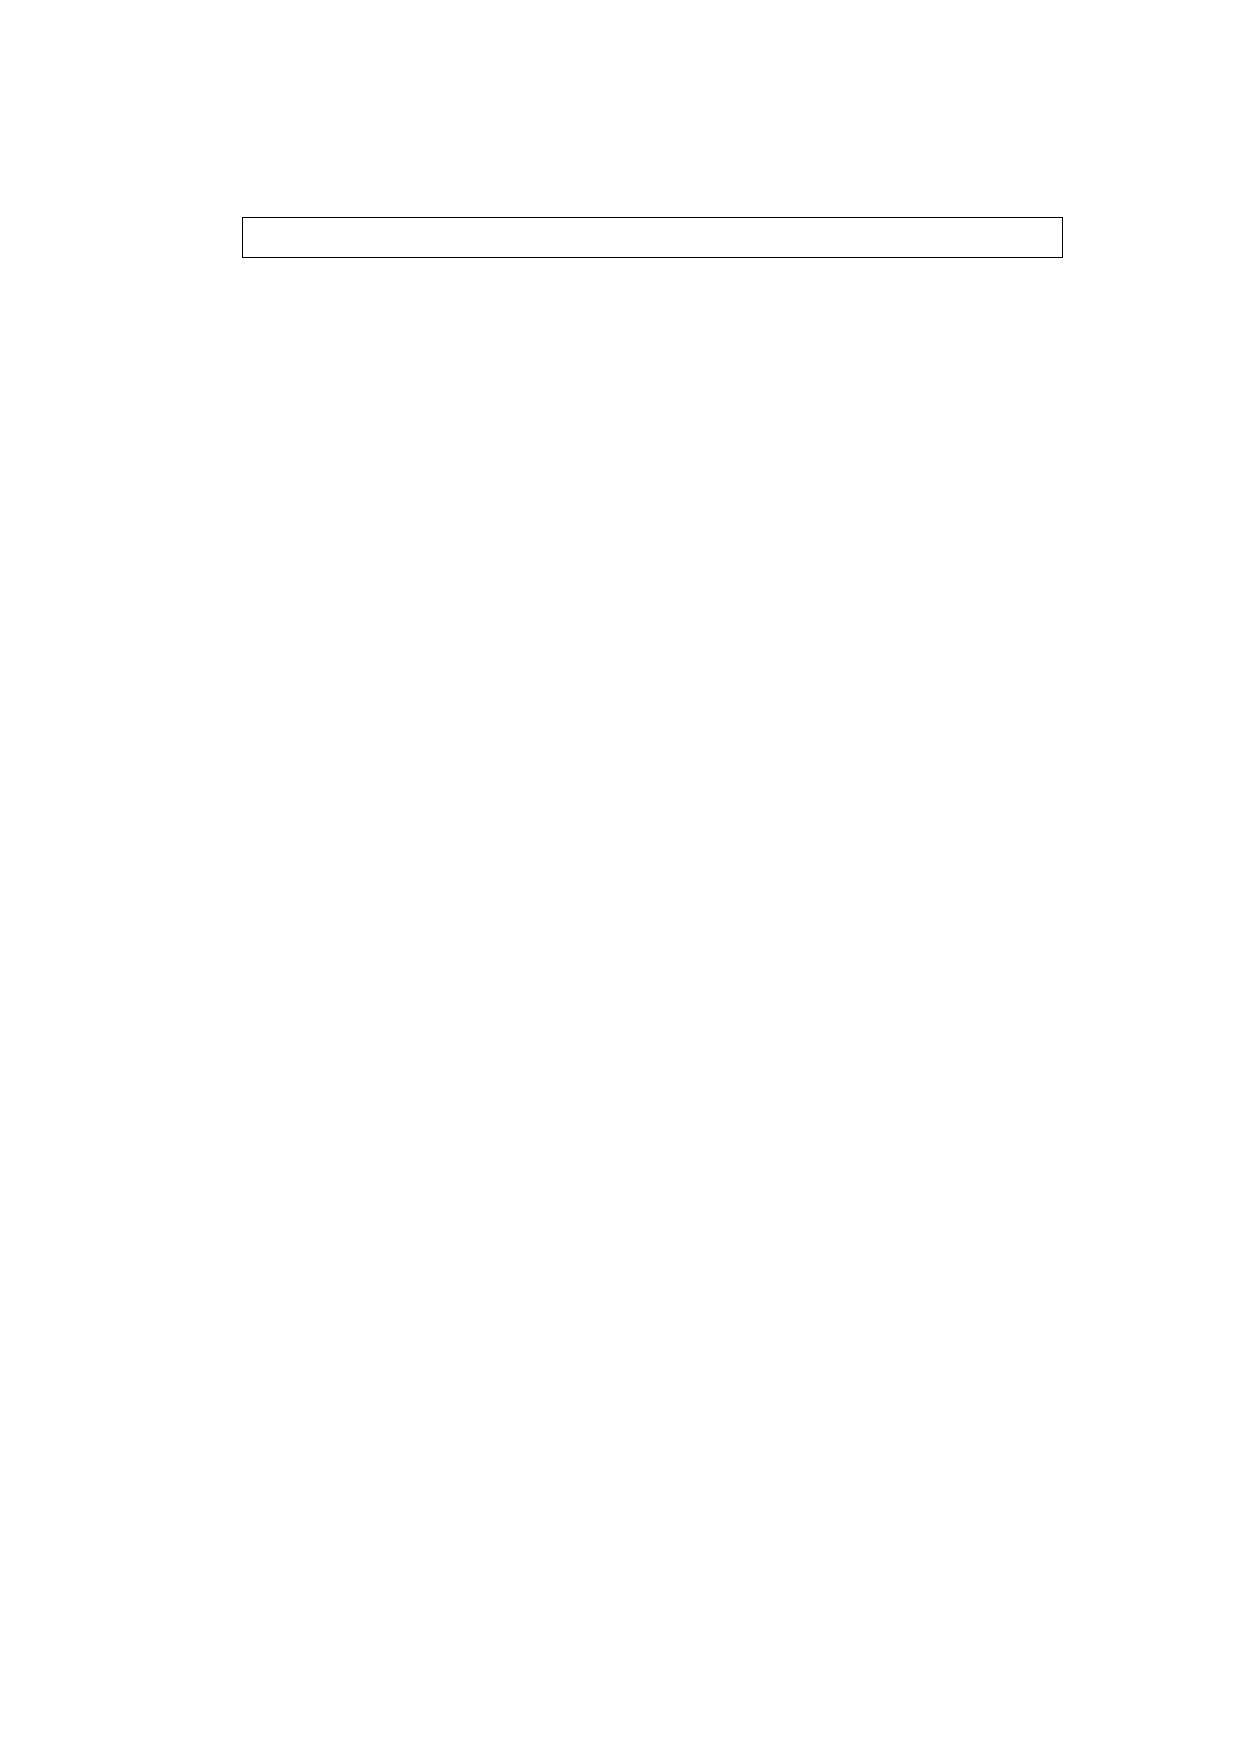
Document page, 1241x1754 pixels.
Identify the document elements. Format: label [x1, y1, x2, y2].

table_header [243, 218, 1062, 257]
